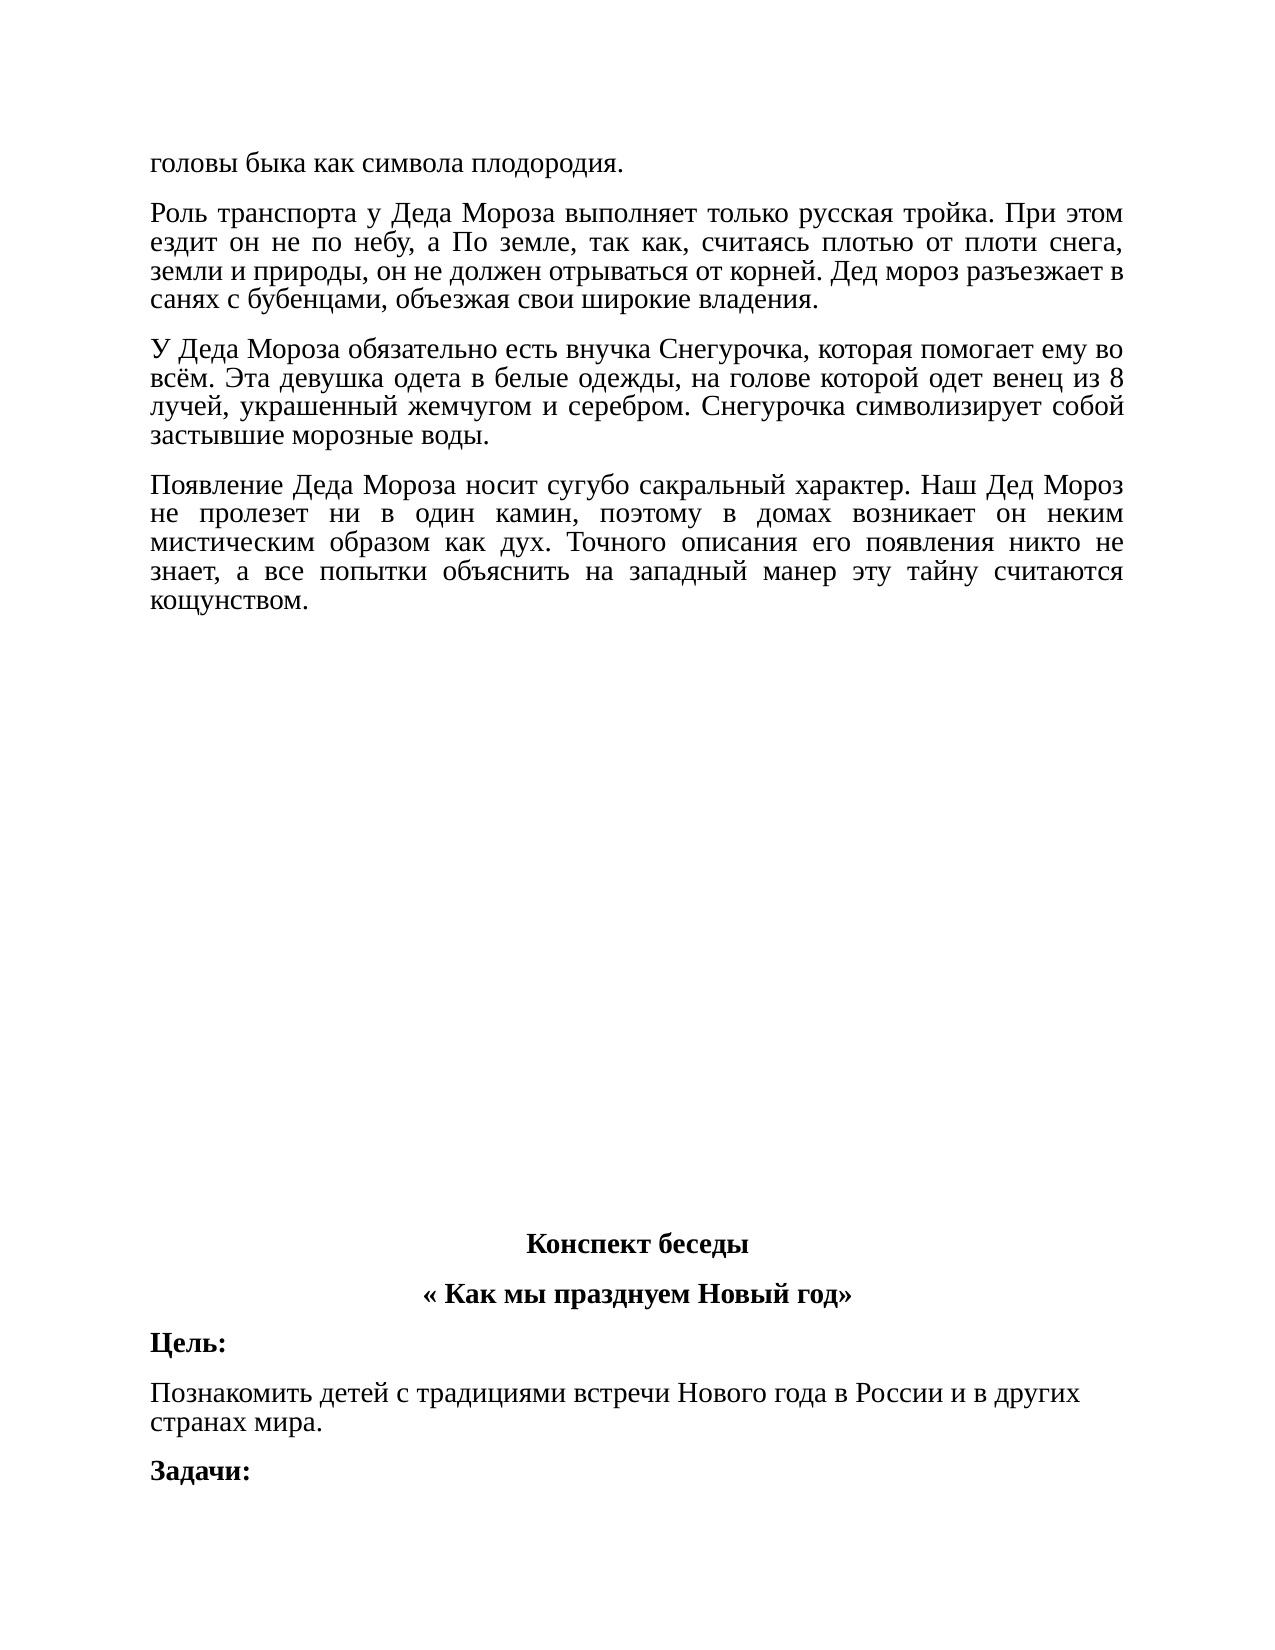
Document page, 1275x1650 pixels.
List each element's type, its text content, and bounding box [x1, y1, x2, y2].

text Познакомить детей с традициями встречи Нового года в России и в других странах мира. [150, 1379, 1125, 1437]
text Роль транспорта у Деда Мороза выполняет только русская тройка. При этом ездит он не по небу, а По земле, так как, считаясь плотью от плоти снега, земли и природы, он не должен отрываться от корней. Дед мороз разъезжает в санях с бубенцами, объезжая свои широкие владения. [150, 199, 1125, 314]
text « Как мы празднуем Новый год» [150, 1280, 1125, 1309]
text Задачи: [150, 1458, 1125, 1487]
text У Деда Мороза обязательно есть внучка Снегурочка, которая помогает ему во всём. Эта девушка одета в белые одежды, на голове которой одет венец из 8 лучей, украшенный жемчугом и серебром. Снегурочка символизирует собой застывшие морозные воды. [150, 335, 1125, 450]
text Цель: [150, 1330, 1125, 1359]
text Конспект беседы [150, 1231, 1125, 1259]
text Появление Деда Мороза носит сугубо сакральный характер. Наш Дед Мороз не пролезет ни в один камин, поэтому в домах возникает он неким мистическим образом как дух. Точного описания его появления никто не знает, а все попытки объяснить на западный манер эту тайну считаются кощунством. [150, 471, 1125, 615]
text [150, 150, 1125, 179]
